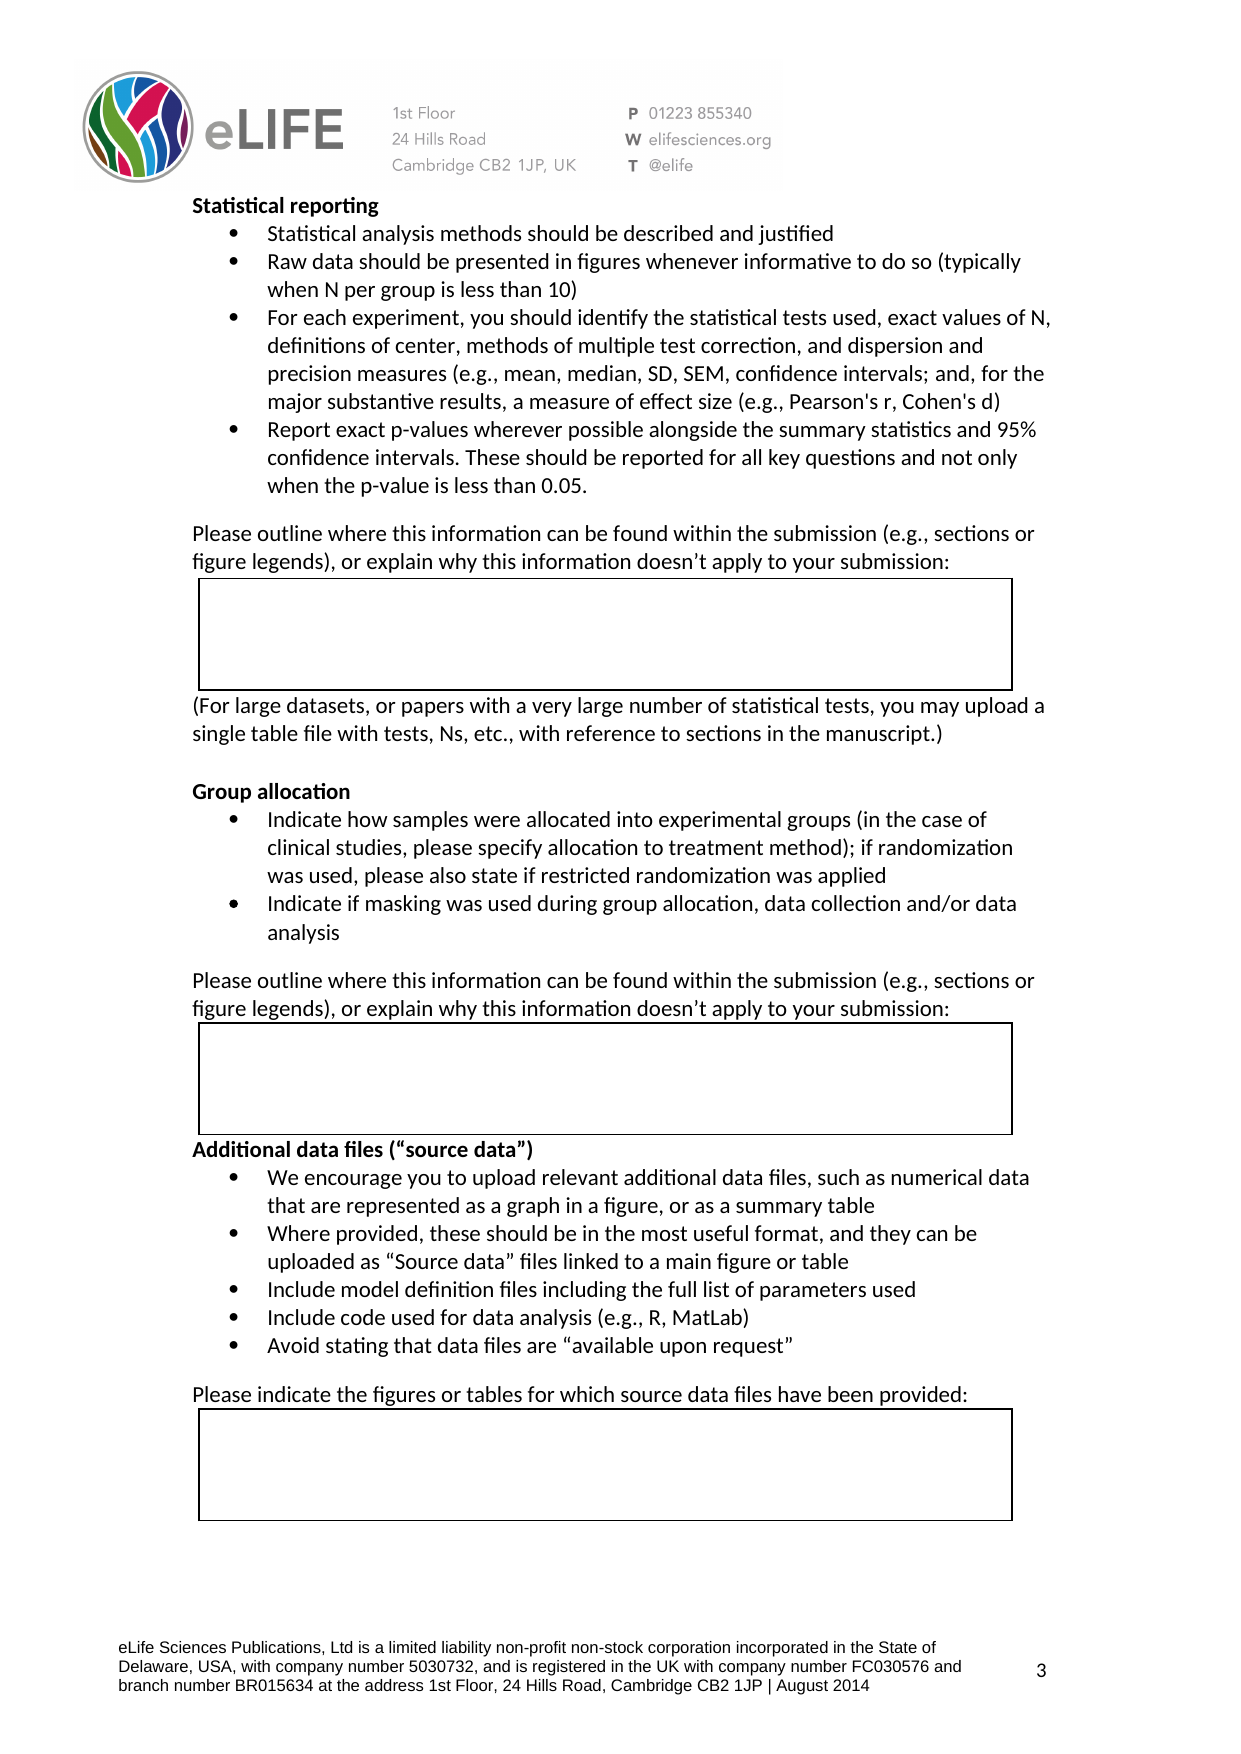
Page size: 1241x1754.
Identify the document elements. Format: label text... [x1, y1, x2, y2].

text Please outline where this information can be found within the submission (e.g., sections or figure legends), or explain why this information doesn’t apply to your submission: [192, 519, 1053, 575]
text Additional data files (“source data”) [192, 1052, 1053, 1163]
list Statistical analysis methods should be described and justified [229, 219, 1053, 247]
list Indicate if masking was used during group allocation, data collection and/or data analysis [229, 889, 1053, 946]
text Group allocation [192, 777, 1053, 806]
list Where provided, these should be in the most useful format, and they can be uploaded as “Source data” files linked to a main figure or table [229, 1219, 1053, 1276]
text Please outline where this information can be found within the submission (e.g., sections or figure legends), or explain why this information doesn’t apply to your submission: [192, 966, 1053, 1022]
list We encourage you to upload relevant additional data files, such as numerical data that are represented as a graph in a figure, or as a summary table [229, 1163, 1053, 1219]
list Include model definition files including the full list of parameters used [229, 1276, 1053, 1303]
picture [73, 59, 784, 191]
list Raw data should be presented in figures whenever informative to do so (typically when N per group is less than 10) [229, 247, 1053, 303]
list For each experiment, you should identify the statistical tests used, exact values of N, definitions of center, methods of multiple test correction, and dispersion and precision measures (e.g., mean, median, SD, SEM, confidence intervals; and, for the major substantive results, a measure of effect size (e.g., Pearson's r, Cohen's d) [229, 303, 1053, 415]
list Report exact p-values wherever possible alongside the summary statistics and 95% confidence intervals. These should be reported for all key questions and not only when the p-value is less than 0.05. [229, 415, 1053, 499]
text Statistical reporting [192, 191, 1053, 219]
text (For large datasets, or papers with a very large number of statistical tests, you may upload a single table file with tests, Ns, etc., with reference to sections in the manuscript.) [192, 603, 1053, 747]
list Avoid stating that data files are “available upon request” [229, 1332, 1053, 1359]
list Include code used for data analysis (e.g., R, MatLab) [229, 1303, 1053, 1332]
text Please indicate the figures or tables for which source data files have been provided: [192, 1380, 1053, 1408]
list Indicate how samples were allocated into experimental groups (in the case of clinical studies, please specify allocation to treatment method); if randomization was used, please also state if restricted randomization was applied [229, 806, 1053, 889]
